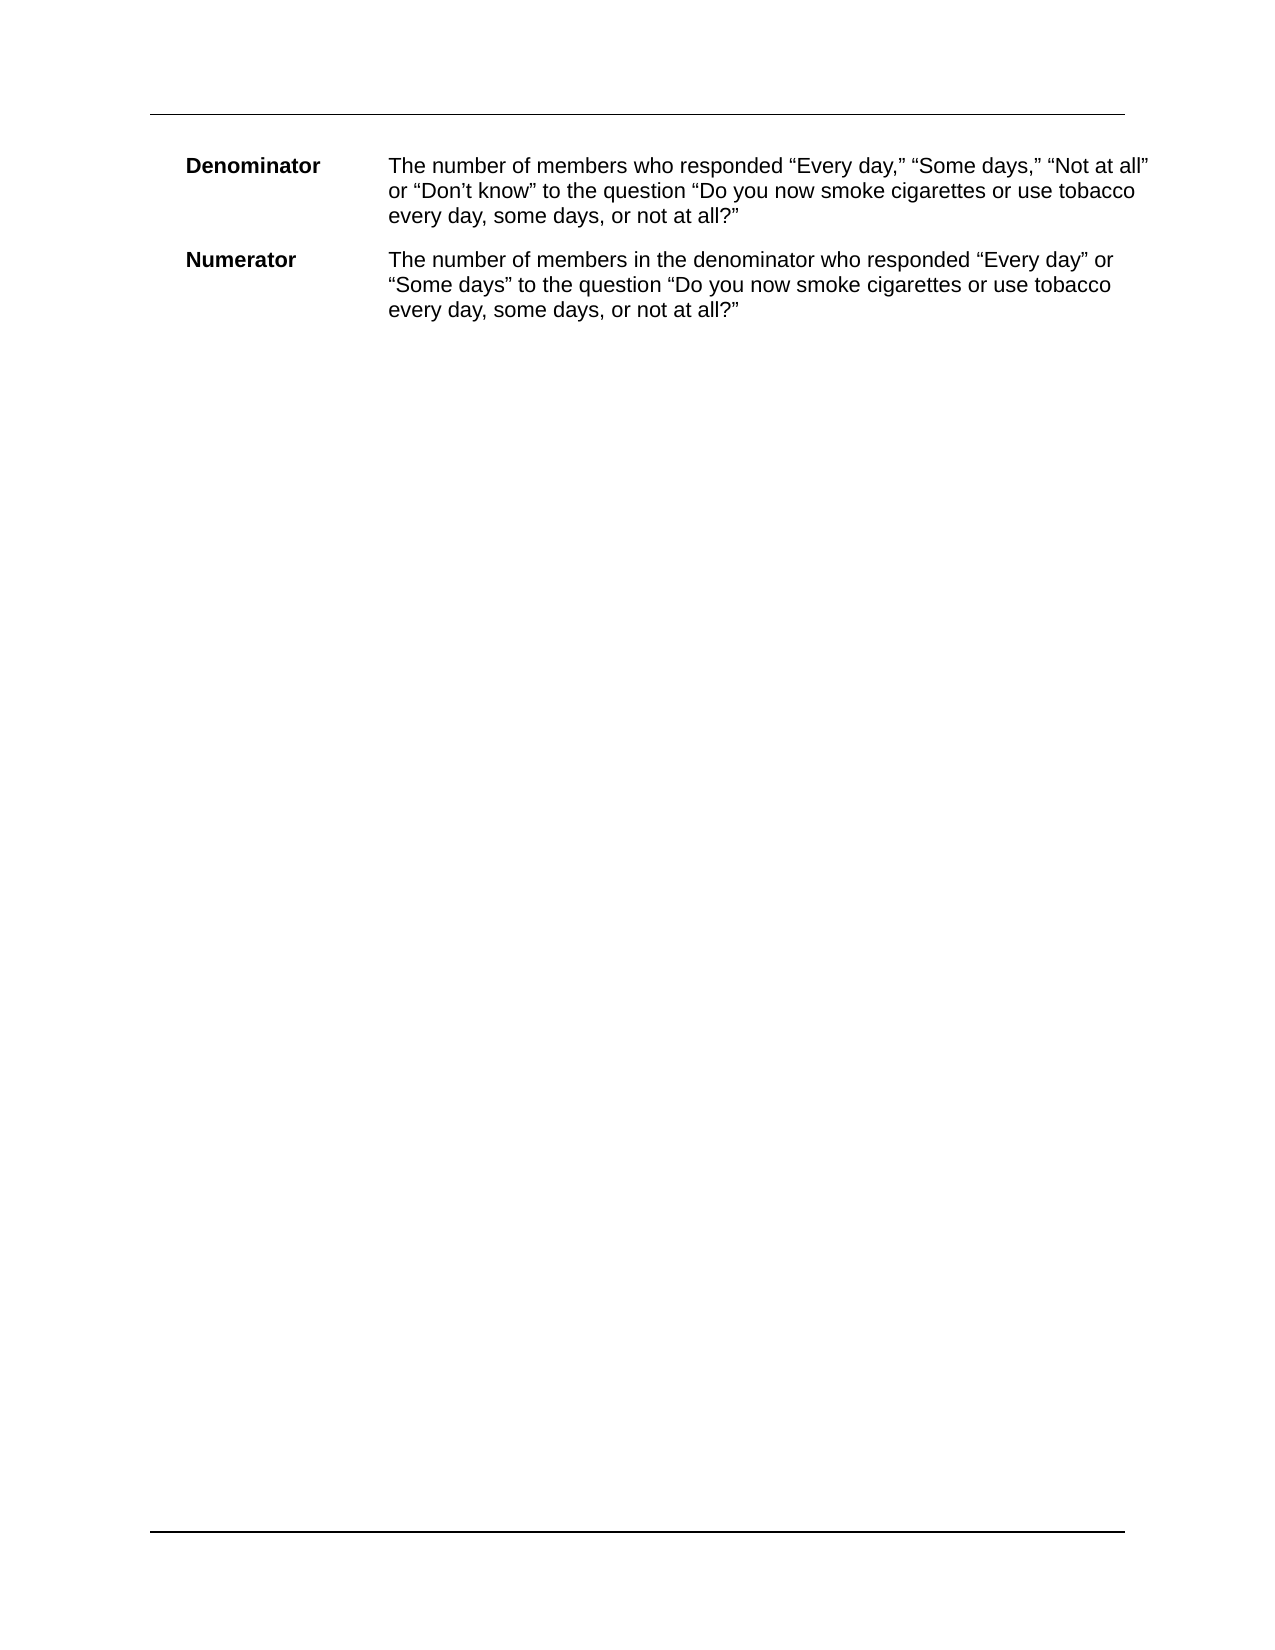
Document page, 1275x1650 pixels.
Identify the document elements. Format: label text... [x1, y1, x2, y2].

table_header Denominator [152, 153, 377, 228]
table_header The number of members who responded “Every day,” “Some days,” “Not at all” or “Don’t know” to the question “Do you now smoke cigarettes or use tobacco every day, some days, or not at all?” [377, 153, 1172, 228]
table_cell Numerator [152, 228, 377, 323]
table_cell The number of members in the denominator who responded “Every day” or “Some days” to the question “Do you now smoke cigarettes or use tobacco every day, some days, or not at all?” [377, 228, 1172, 323]
